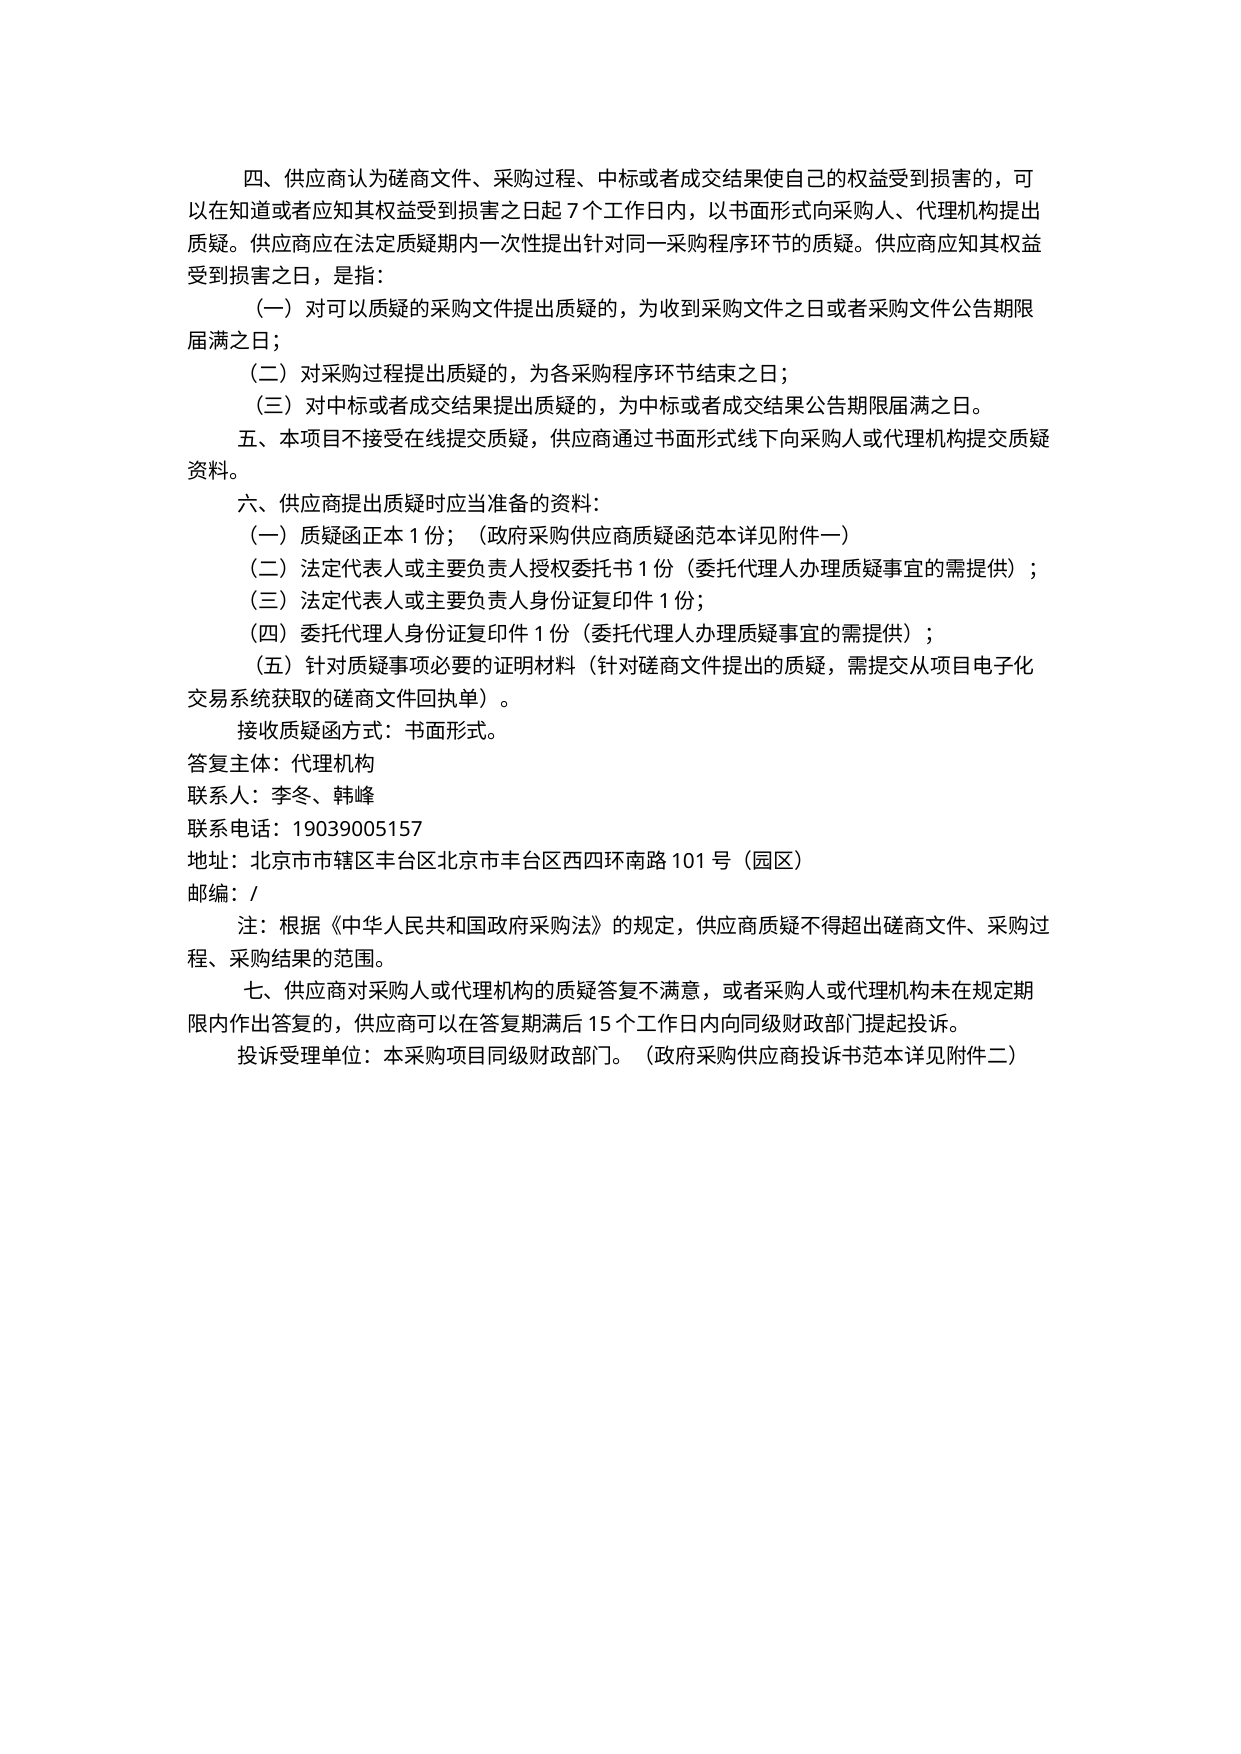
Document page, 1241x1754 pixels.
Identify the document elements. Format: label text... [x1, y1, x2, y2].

text 答复主体：代理机构 [187, 747, 1053, 779]
text （一）对可以质疑的采购文件提出质疑的，为收到采购文件之日或者采购文件公告期限届满之日； [187, 292, 1053, 357]
text 邮编：/ [187, 877, 1053, 909]
text （三）法定代表人或主要负责人身份证复印件1份； [187, 584, 1053, 617]
text 注：根据《中华人民共和国政府采购法》的规定，供应商质疑不得超出磋商文件、采购过程、采购结果的范围。 [187, 909, 1053, 974]
text （四）委托代理人身份证复印件1份（委托代理人办理质疑事宜的需提供）； [187, 617, 1053, 649]
text （三）对中标或者成交结果提出质疑的，为中标或者成交结果公告期限届满之日。 [187, 389, 1053, 422]
text （二）对采购过程提出质疑的，为各采购程序环节结束之日； [187, 357, 1053, 389]
text 四、供应商认为磋商文件、采购过程、中标或者成交结果使自己的权益受到损害的，可以在知道或者应知其权益受到损害之日起7个工作日内，以书面形式向采购人、代理机构提出质疑。供应商应在法定质疑期内一次性提出针对同一采购程序环节的质疑。供应商应知其权益受到损害之日，是指： [187, 162, 1053, 292]
text 七、供应商对采购人或代理机构的质疑答复不满意，或者采购人或代理机构未在规定期限内作出答复的，供应商可以在答复期满后15个工作日内向同级财政部门提起投诉。 [187, 974, 1053, 1039]
text （五）针对质疑事项必要的证明材料（针对磋商文件提出的质疑，需提交从项目电子化交易系统获取的磋商文件回执单）。 [187, 649, 1053, 714]
text 联系电话：19039005157 [187, 812, 1053, 844]
text 联系人：李冬、韩峰 [187, 779, 1053, 812]
text 投诉受理单位：本采购项目同级财政部门。（政府采购供应商投诉书范本详见附件二） [187, 1039, 1053, 1072]
text 地址：北京市市辖区丰台区北京市丰台区西四环南路101号（园区） [187, 844, 1053, 877]
text （二）法定代表人或主要负责人授权委托书1份（委托代理人办理质疑事宜的需提供）； [187, 552, 1053, 584]
text （一）质疑函正本1份；（政府采购供应商质疑函范本详见附件一） [187, 519, 1053, 552]
text 接收质疑函方式：书面形式。 [187, 714, 1053, 747]
text 五、本项目不接受在线提交质疑，供应商通过书面形式线下向采购人或代理机构提交质疑资料。 [187, 422, 1053, 487]
text 六、供应商提出质疑时应当准备的资料： [187, 487, 1053, 519]
